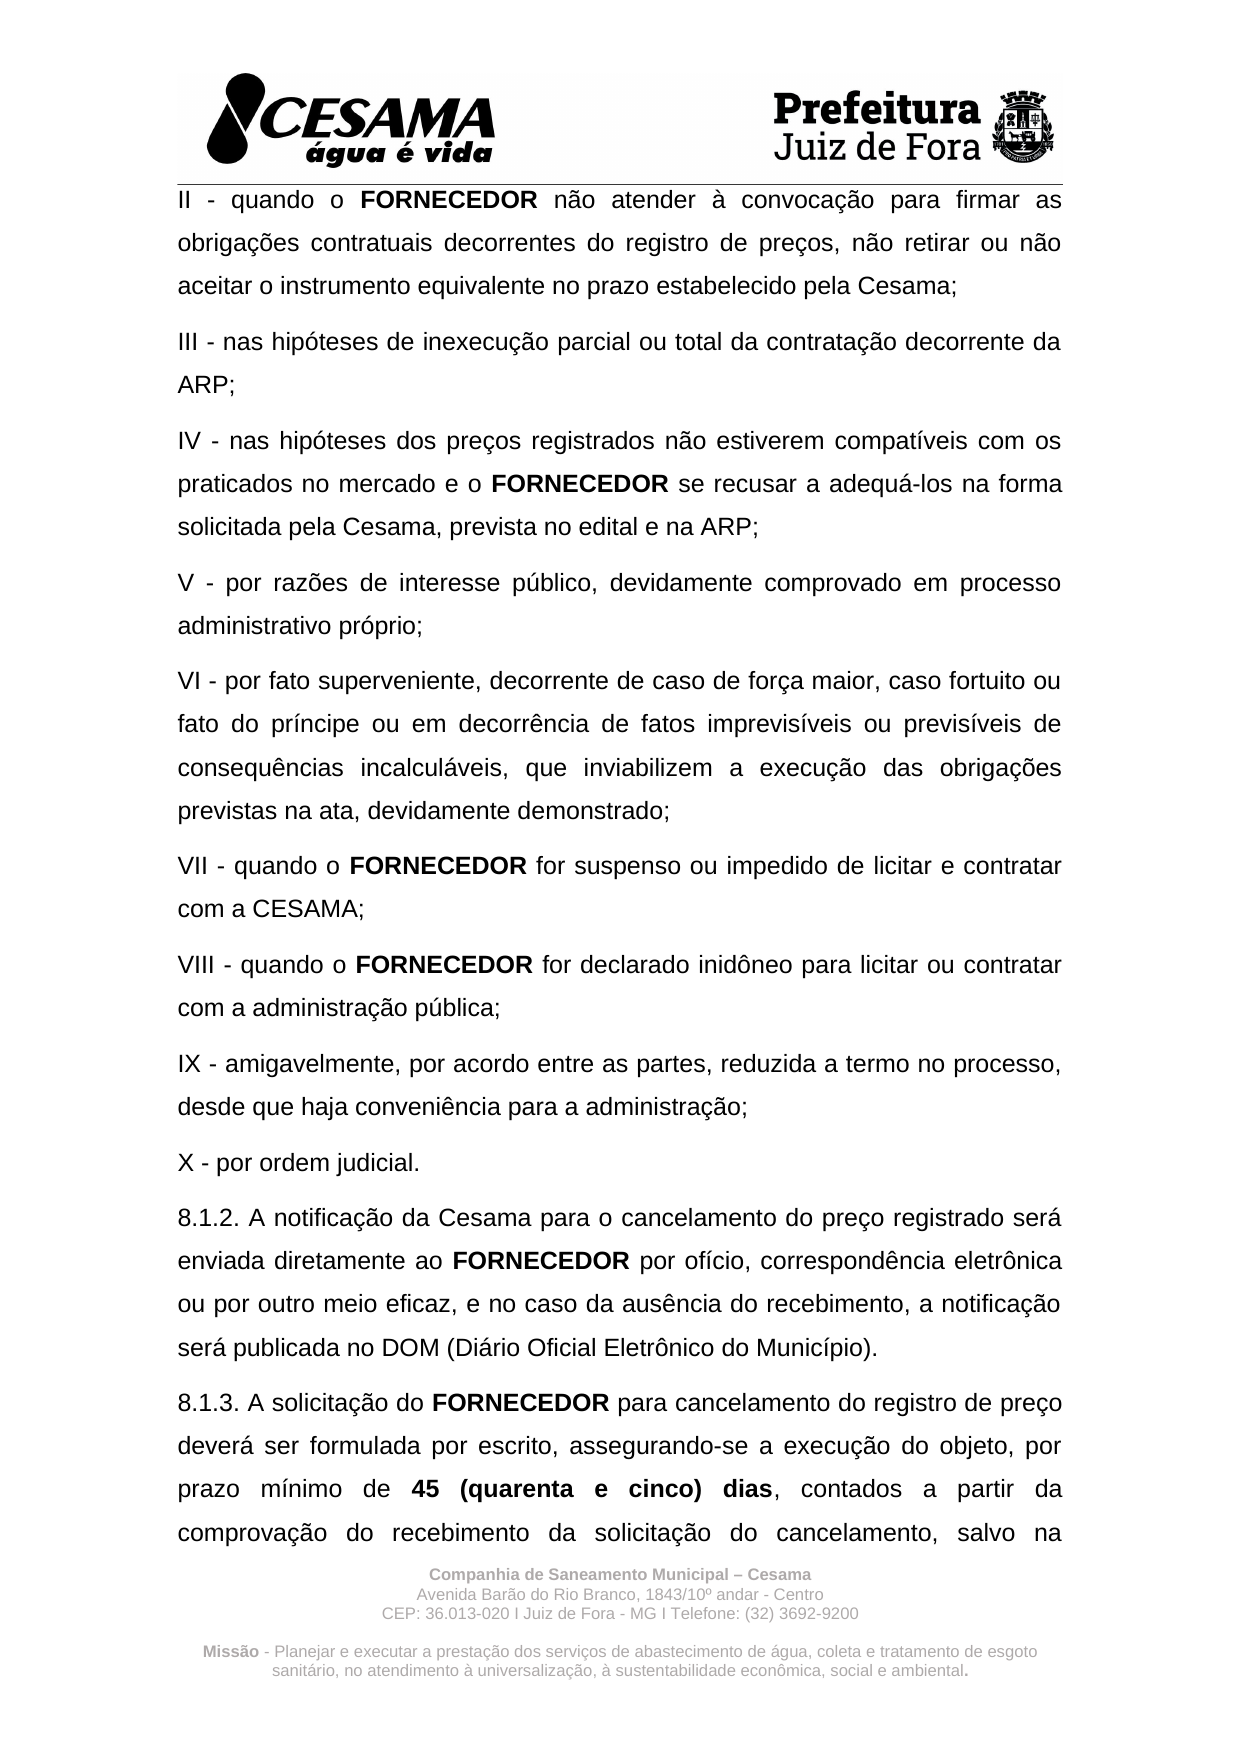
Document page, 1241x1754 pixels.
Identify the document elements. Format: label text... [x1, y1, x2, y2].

list VIII - quando o FORNECEDOR for declarado inidôneo para licitar ou contratar com a administração pública; [177, 950, 1063, 1022]
list IX - amigavelmente, por acordo entre as partes, reduzida a termo no processo, desde que haja conveniência para a administração; [177, 1049, 1063, 1121]
list V - por razões de interesse público, devidamente comprovado em processo administrativo próprio; [177, 567, 1063, 639]
list X - por ordem judicial. [177, 1147, 1063, 1176]
list IV - nas hipóteses dos preços registrados não estiverem compatíveis com os praticados no mercado e o FORNECEDOR se recusar a adequá-los na forma solicitada pela Cesama, prevista no edital e na ARP; [177, 426, 1063, 541]
list III - nas hipóteses de inexecução parcial ou total da contratação decorrente da ARP; [177, 327, 1063, 399]
list VII - quando o FORNECEDOR for suspenso ou impedido de licitar e contratar com a CESAMA; [177, 851, 1063, 923]
list VI - por fato superveniente, decorrente de caso de força maior, caso fortuito ou fato do príncipe ou em decorrência de fatos imprevisíveis ou previsíveis de consequências incalculáveis, que inviabilizem a execução das obrigações previstas na ata, devidamente demonstrado; [177, 666, 1063, 824]
list 8.1.2. A notificação da Cesama para o cancelamento do preço registrado será enviada diretamente ao FORNECEDOR por ofício, correspondência eletrônica ou por outro meio eficaz, e no caso da ausência do recebimento, a notificação será publicada no DOM (Diário Oficial Eletrônico do Município). [177, 1203, 1063, 1361]
list II - quando o FORNECEDOR não atender à convocação para firmar as obrigações contratuais decorrentes do registro de preços, não retirar ou não aceitar o instrumento equivalente no prazo estabelecido pela Cesama; [177, 185, 1063, 300]
picture [177, 73, 1063, 185]
